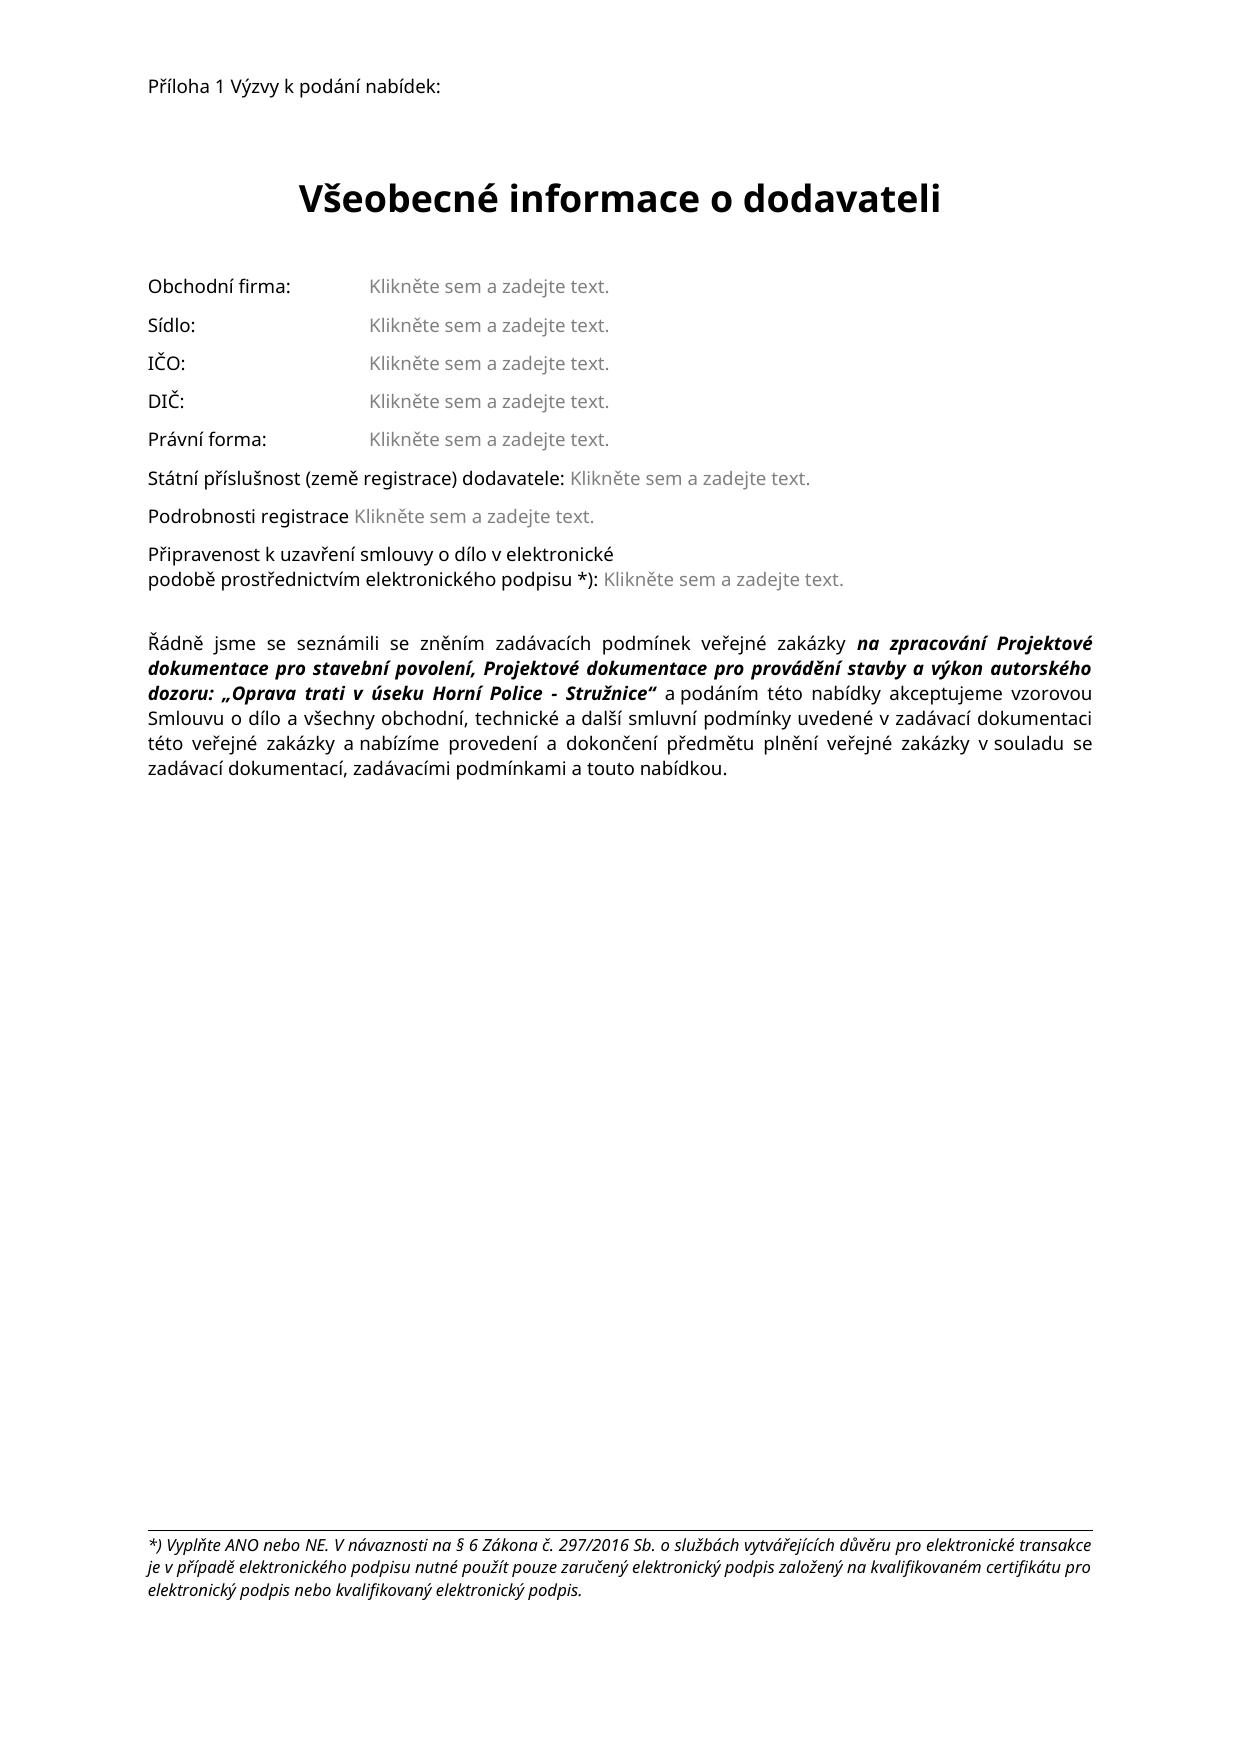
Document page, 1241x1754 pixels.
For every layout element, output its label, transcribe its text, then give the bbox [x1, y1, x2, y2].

title Všeobecné informace o dodavateli [148, 173, 1093, 224]
text IČO: [148, 350, 1093, 376]
text Právní forma: [148, 427, 1093, 452]
text Sídlo: [148, 312, 1093, 337]
text Obchodní firma: [148, 274, 1093, 299]
text Připravenost k uzavření smlouvy o dílo v elektronické [148, 541, 1093, 567]
text Státní příslušnost (země registrace) dodavatele: [148, 465, 1093, 490]
text podobě prostřednictvím elektronického podpisu *): [148, 567, 1093, 592]
text *) Vyplňte ANO nebo NE. V návaznosti na § 6 Zákona č. 297/2016 Sb. o službách vytvářejících důvěru pro elektronické transakce je v případě elektronického podpisu nutné použít pouze zaručený elektronický podpis založený na kvalifikovaném certifikátu pro elektronický podpis nebo kvalifikovaný elektronický podpis. [148, 1531, 1093, 1601]
text Řádně jsme se seznámili se zněním zadávacích podmínek veřejné zakázky na zpracování Projektové dokumentace pro stavební povolení, Projektové dokumentace pro provádění stavby a výkon autorského dozoru: „Oprava trati v úseku Horní Police - Stružnice“ a podáním této nabídky akceptujeme vzorovou Smlouvu o dílo a všechny obchodní, technické a další smluvní podmínky uvedené v zadávací dokumentaci této veřejné zakázky a nabízíme provedení a dokončení předmětu plnění veřejné zakázky v souladu se zadávací dokumentací, zadávacími podmínkami a touto nabídkou. [148, 630, 1093, 780]
text DIČ: [148, 388, 1093, 414]
text Podrobnosti registrace [148, 503, 1093, 528]
